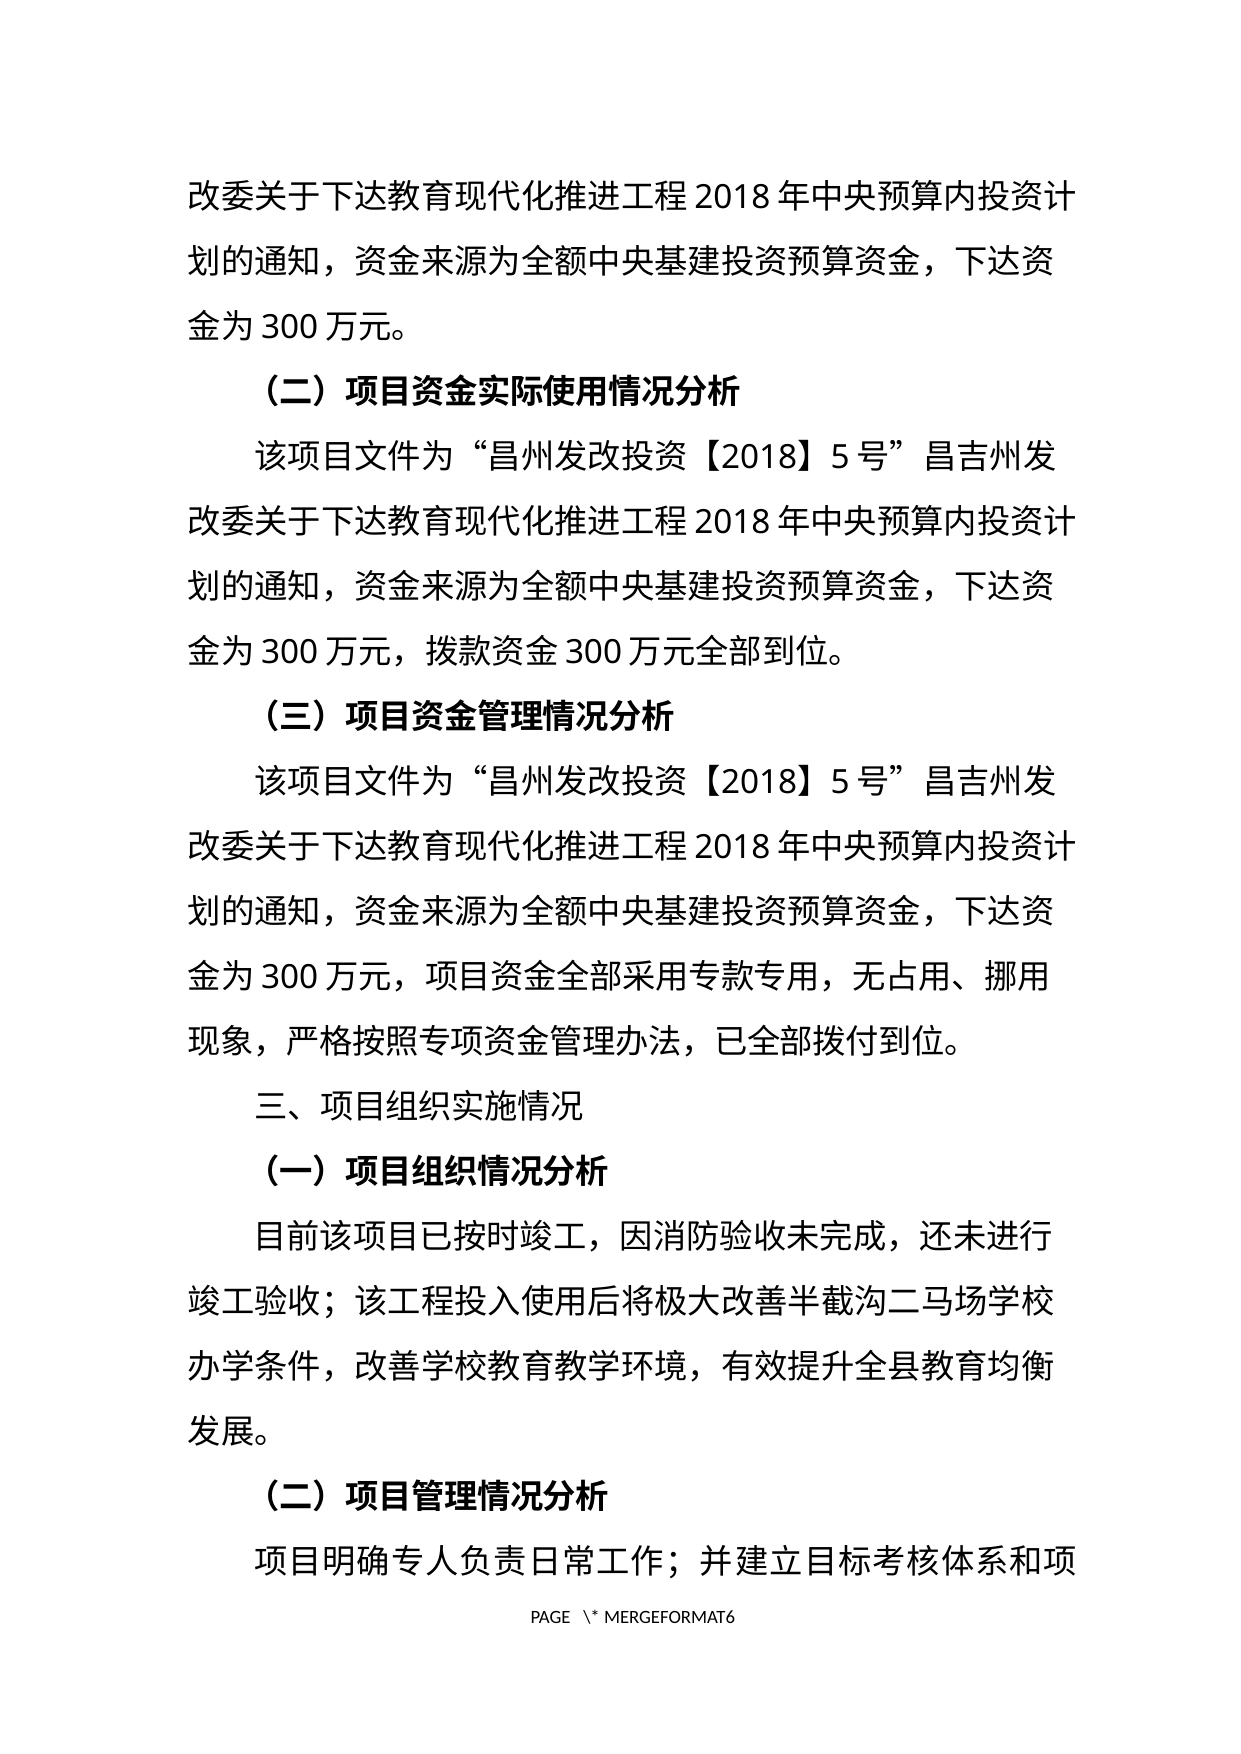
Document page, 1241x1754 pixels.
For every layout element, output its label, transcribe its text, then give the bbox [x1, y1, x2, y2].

text 该项目文件为“昌州发改投资【2018】5号”昌吉州发改委关于下达教育现代化推进工程2018年中央预算内投资计划的通知，资金来源为全额中央基建投资预算资金，下达资金为300万元，项目资金全部采用专款专用，无占用、挪用现象，严格按照专项资金管理办法，已全部拨付到位。 [187, 747, 1078, 1072]
text （二）项目资金实际使用情况分析 [187, 357, 1078, 422]
text （二）项目管理情况分析 [187, 1462, 1078, 1527]
text （三）项目资金管理情况分析 [187, 682, 1078, 747]
text （一）项目组织情况分析 [187, 1137, 1078, 1202]
text 该项目文件为“昌州发改投资【2018】5号”昌吉州发改委关于下达教育现代化推进工程2018年中央预算内投资计划的通知，资金来源为全额中央基建投资预算资金，下达资金为300万元，拨款资金300万元全部到位。 [187, 422, 1078, 682]
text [187, 1527, 1078, 1592]
text 三、项目组织实施情况 [187, 1072, 1078, 1137]
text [187, 1202, 1078, 1462]
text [187, 162, 1078, 357]
